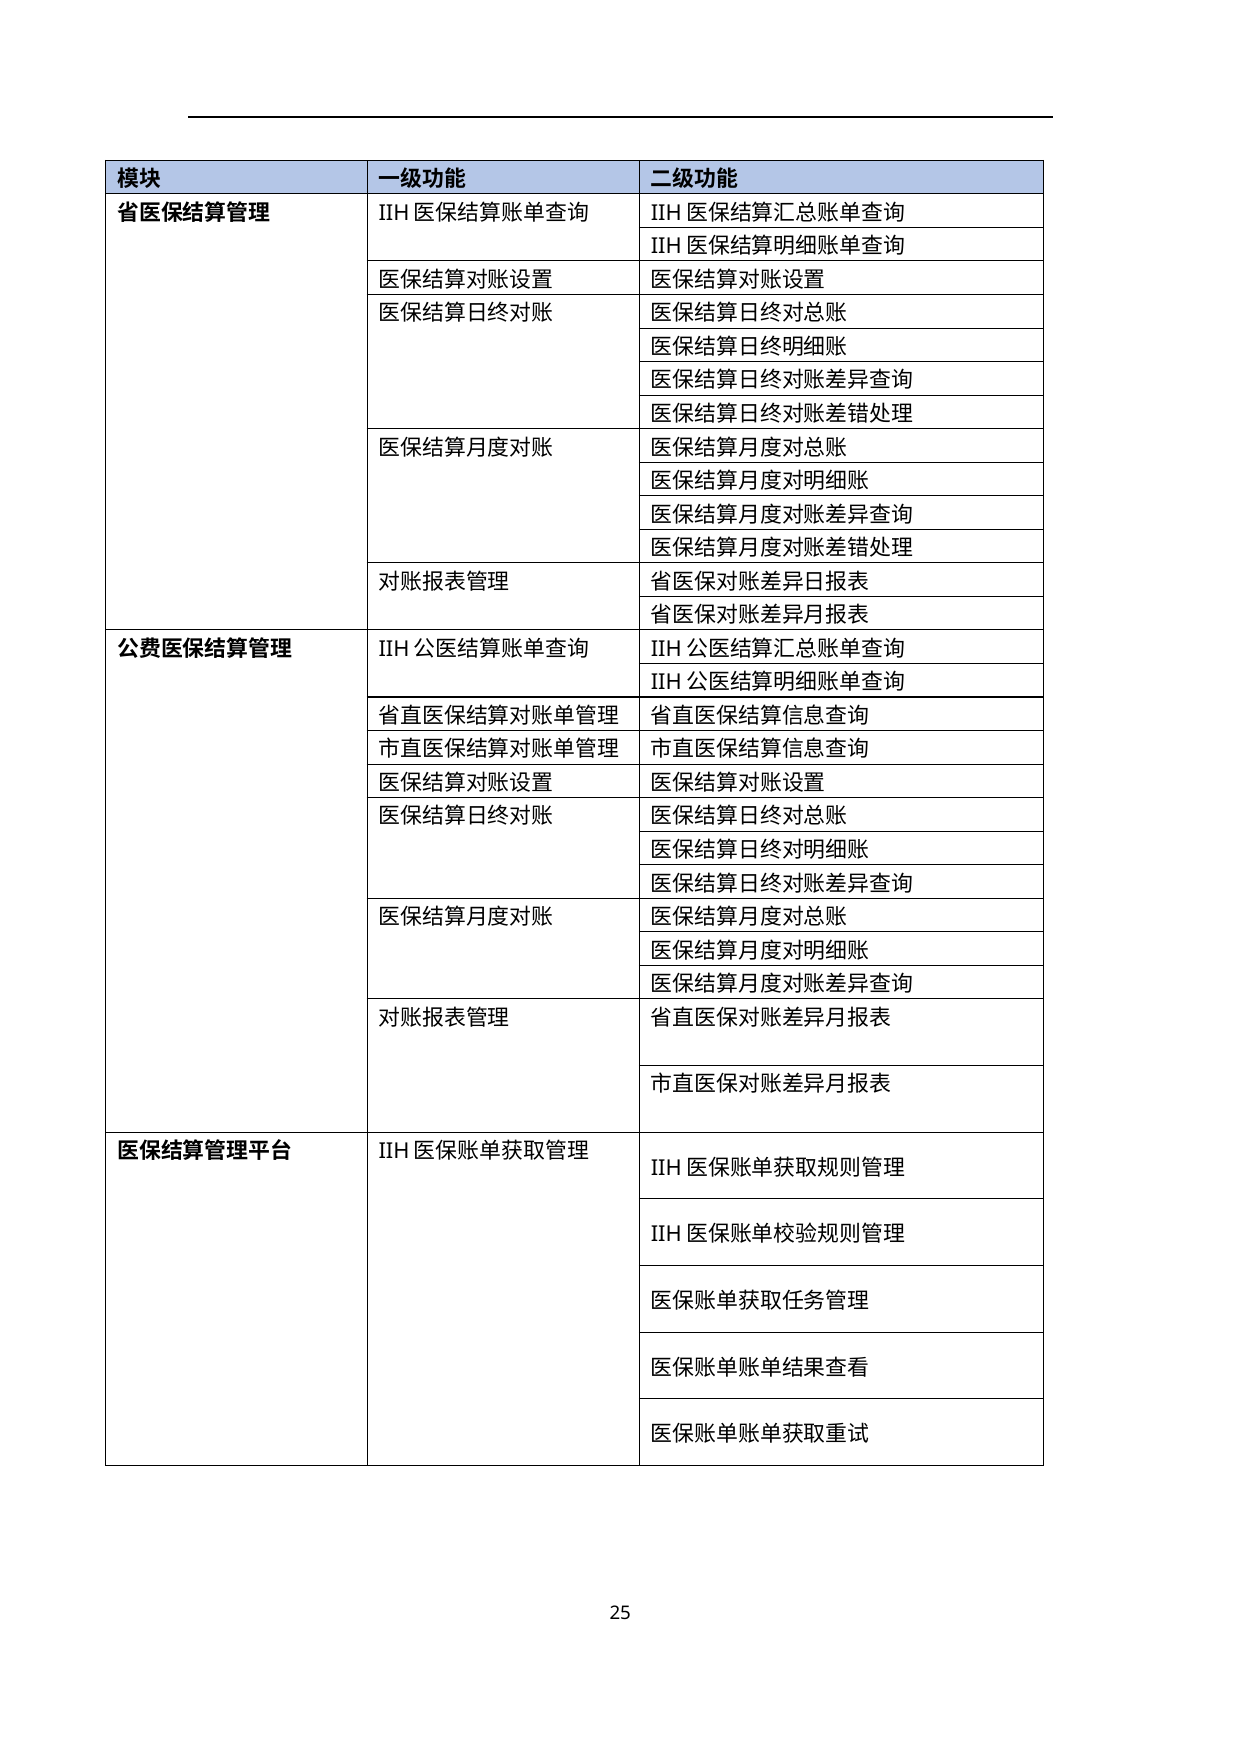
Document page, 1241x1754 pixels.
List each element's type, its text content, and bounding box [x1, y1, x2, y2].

table_cell 医保结算对账设置 [368, 261, 639, 294]
table_cell IIH医保结算明细账单查询 [640, 228, 1043, 260]
table_cell 医保结算对账设置 [640, 765, 1043, 797]
table_cell 市直医保结算信息查询 [640, 731, 1043, 763]
table_cell 医保结算月度对总账 [640, 429, 1043, 462]
table_cell 医保账单账单获取重试 [640, 1399, 1043, 1465]
table_cell IIH医保账单获取管理 [368, 1133, 639, 1465]
table_cell 省医保对账差异月报表 [640, 597, 1043, 629]
table_cell 医保结算日终对账差错处理 [640, 396, 1043, 428]
table_cell 医保结算日终对明细账 [640, 832, 1043, 864]
table_cell 医保结算日终对账差异查询 [640, 362, 1043, 394]
table_cell 医保账单账单结果查看 [640, 1333, 1043, 1398]
table_cell 医保结算月度对账差异查询 [640, 496, 1043, 529]
table_header 一级功能 [368, 161, 639, 193]
table_cell 省直医保结算对账单管理 [368, 698, 639, 730]
table_header 模块 [106, 161, 367, 193]
table_cell 医保结算日终对总账 [640, 798, 1043, 831]
table_cell 医保结算月度对账差异查询 [640, 966, 1043, 998]
table_cell IIH医保结算汇总账单查询 [640, 194, 1043, 227]
table_cell 医保结算月度对明细账 [640, 463, 1043, 495]
table_cell 医保结算日终对总账 [640, 295, 1043, 327]
table_cell 医保结算月度对账差错处理 [640, 530, 1043, 562]
table_cell 医保结算月度对明细账 [640, 932, 1043, 965]
table_cell 省直医保对账差异月报表 [640, 999, 1043, 1065]
table_cell IIH公医结算明细账单查询 [640, 664, 1043, 696]
table_header 二级功能 [640, 161, 1043, 193]
table_cell 医保结算日终对账 [368, 798, 639, 898]
table_cell IIH医保结算账单查询 [368, 194, 639, 260]
table_cell 公费医保结算管理 [106, 630, 367, 1132]
table_cell 对账报表管理 [368, 563, 639, 629]
table_cell 医保结算日终对账 [368, 295, 639, 428]
table_cell 对账报表管理 [368, 999, 639, 1132]
table_cell IIH医保账单获取规则管理 [640, 1133, 1043, 1198]
table_cell 医保结算月度对账 [368, 429, 639, 562]
table_cell 医保结算对账设置 [640, 261, 1043, 294]
table_cell 医保结算月度对总账 [640, 899, 1043, 931]
table_cell 医保结算日终对账差异查询 [640, 865, 1043, 898]
table_cell IIH公医结算汇总账单查询 [640, 630, 1043, 663]
table_cell 医保账单获取任务管理 [640, 1266, 1043, 1332]
table_cell 医保结算月度对账 [368, 899, 639, 998]
table_cell 市直医保对账差异月报表 [640, 1066, 1043, 1132]
table_cell 省医保对账差异日报表 [640, 563, 1043, 596]
table_cell 医保结算日终明细账 [640, 329, 1043, 361]
table_cell 市直医保结算对账单管理 [368, 731, 639, 763]
table_cell IIH公医结算账单查询 [368, 630, 639, 696]
table_cell 医保结算管理平台 [106, 1133, 367, 1465]
table_cell 医保结算对账设置 [368, 765, 639, 797]
table_cell 省直医保结算信息查询 [640, 698, 1043, 730]
table_cell IIH医保账单校验规则管理 [640, 1199, 1043, 1265]
table_cell 省医保结算管理 [106, 194, 367, 629]
